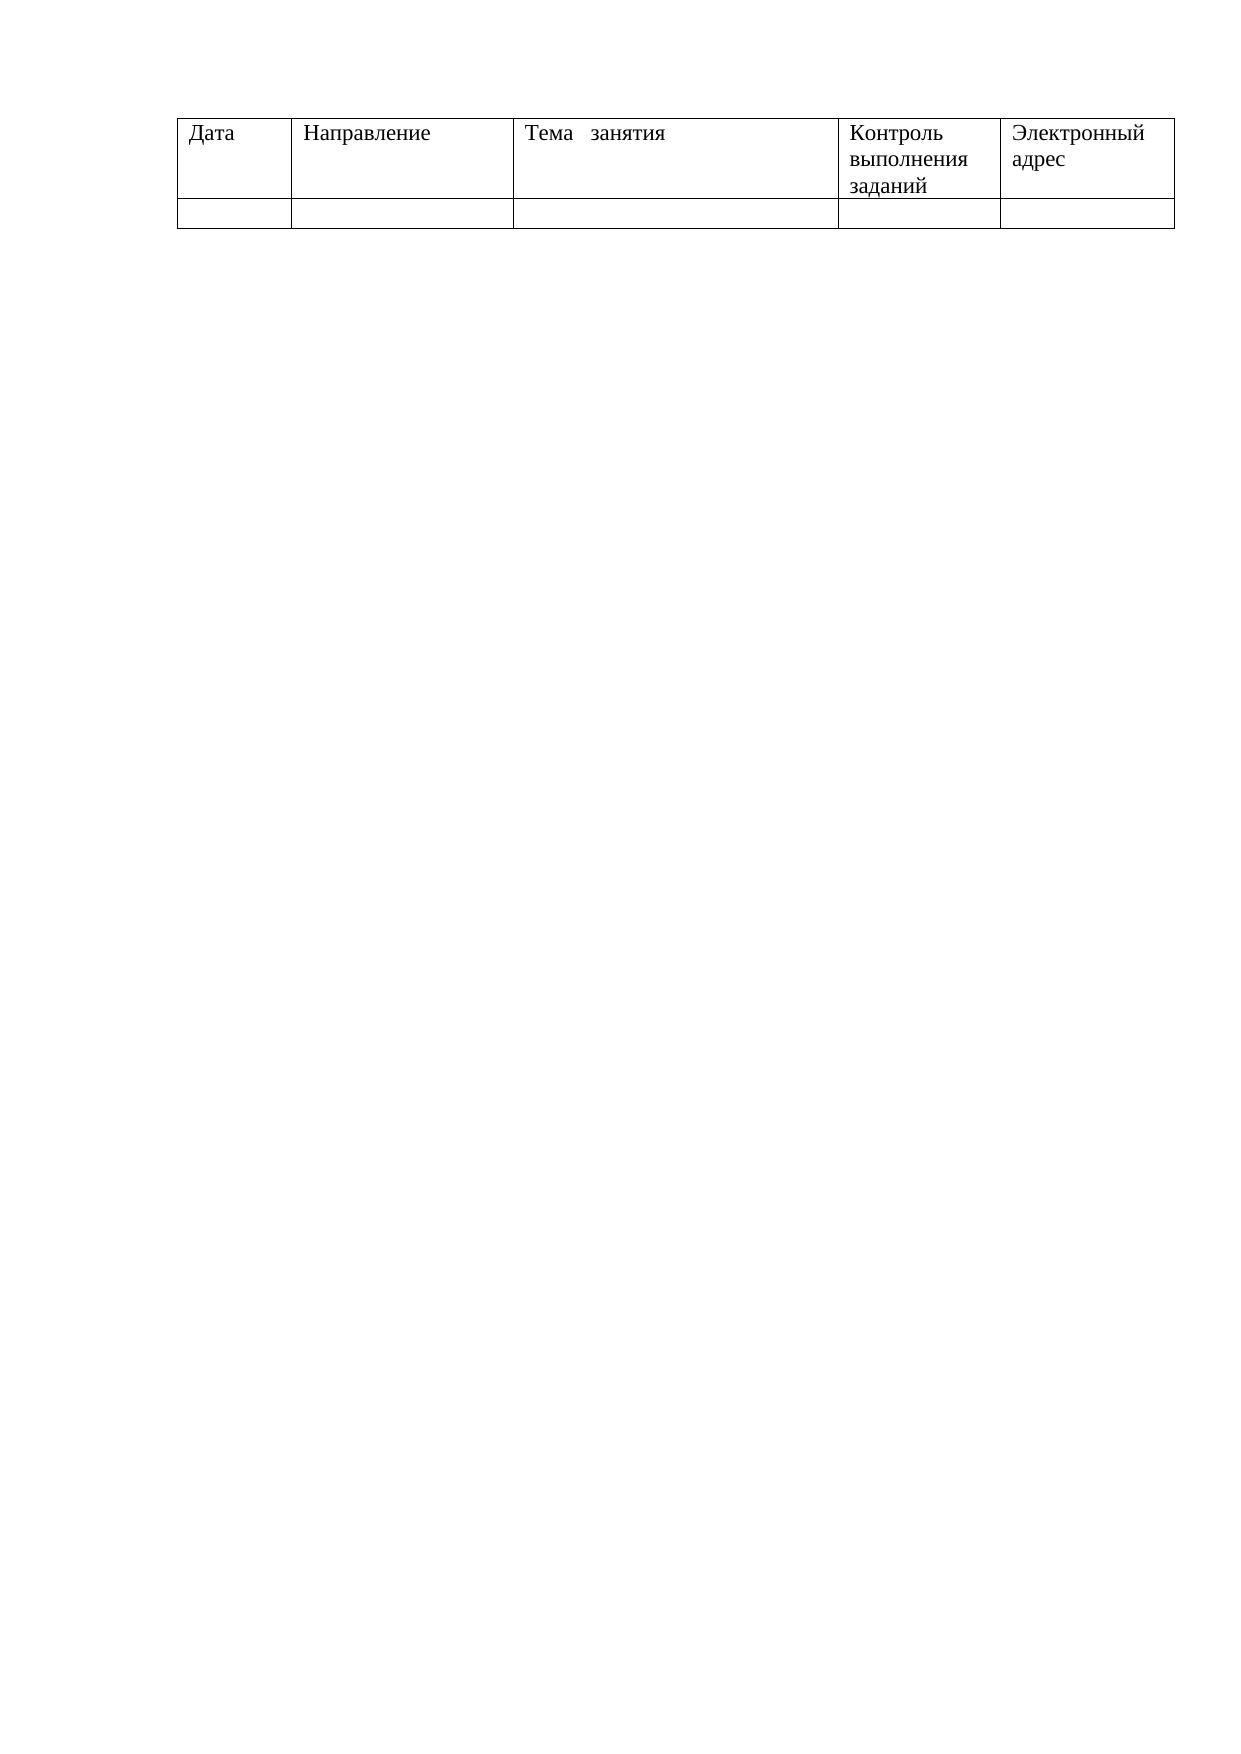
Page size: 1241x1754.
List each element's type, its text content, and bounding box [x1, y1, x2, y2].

table_cell [178, 199, 291, 228]
table_header Направление [292, 119, 513, 198]
table_header Контроль выполнения заданий [839, 119, 1000, 198]
table_cell [839, 199, 1000, 228]
table_cell [292, 199, 513, 228]
table_header Электронный адрес [1001, 119, 1174, 198]
table_header Дата [178, 119, 291, 198]
table_cell [1001, 199, 1174, 228]
table_header Тема занятия [514, 119, 838, 198]
table_cell [514, 199, 838, 228]
